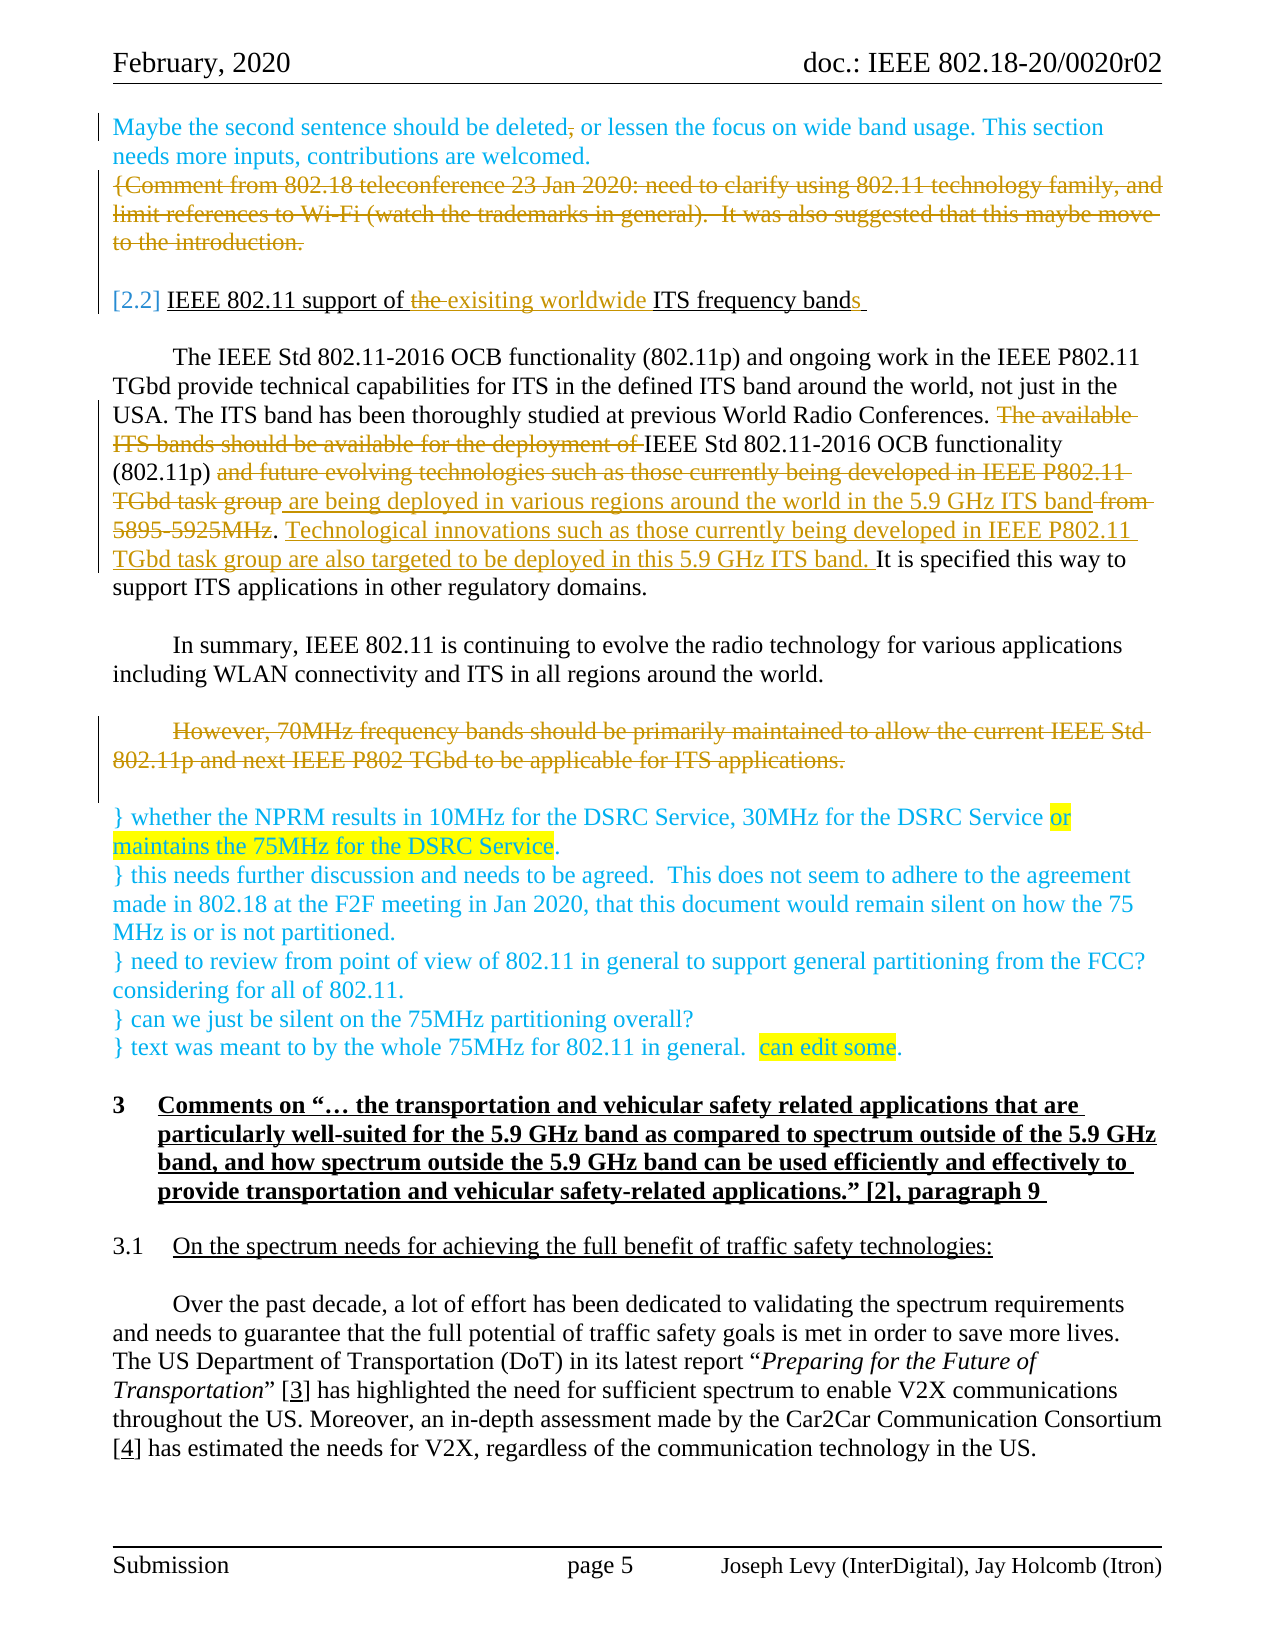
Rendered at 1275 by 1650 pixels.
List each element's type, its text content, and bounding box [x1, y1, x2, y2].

text } whether the NPRM results in 10MHz for the DSRC Service, 30MHz for the DSRC Service or maintains the 75MHz for the DSRC Service. [112, 802, 1162, 860]
text Over the past decade, a lot of effort has been dedicated to validating the spectrum requirements and needs to guarantee that the full potential of traffic safety goals is met in order to save more lives. The US Department of Transportation (DoT) in its latest report “Preparing for the Future of Transportation” [3] has highlighted the need for sufficient spectrum to enable V2X communications throughout the US. Moreover, an in-depth assessment made by the Car2Car Communication Consortium [4] has estimated the needs for V2X, regardless of the communication technology in the US. [112, 1289, 1162, 1461]
text In summary, IEEE 802.11 is continuing to evolve the radio technology for various applications including WLAN connectivity and ITS in all regions around the world. [112, 630, 1162, 687]
subtitle On the spectrum needs for achieving the full benefit of traffic safety technologies: [112, 1231, 1162, 1260]
text } need to review from point of view of 802.11 in general to support general partitioning from the FCC? considering for all of 802.11. [112, 946, 1162, 1004]
text } text was meant to by the whole 75MHz for 802.11 in general. can edit some. [112, 1032, 1162, 1061]
text } can we just be silent on the 75MHz partitioning overall? [112, 1004, 1162, 1032]
subtitle IEEE 802.11 support of ITS frequency band [112, 285, 1162, 314]
text } this needs further discussion and needs to be agreed. This does not seem to adhere to the agreement made in 802.18 at the F2F meeting in Jan 2020, that this document would remain silent on how the 75 MHz is or is not partitioned. [112, 860, 1162, 946]
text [112, 112, 1162, 170]
text The IEEE Std 802.11-2016 OCB functionality (802.11p) and ongoing work in the IEEE P802.11 TGbd provide technical capabilities for ITS in the defined ITS band around the world, not just in the USA. The ITS band has been thoroughly studied at previous World Radio Conferences. IEEE Std 802.11-2016 OCB functionality (802.11p) . It is specified this way to support ITS applications in other regulatory domains. [112, 342, 1162, 601]
subtitle Comments on “… the transportation and vehicular safety related applications that are particularly well-suited for the 5.9 GHz band as compared to spectrum outside of the 5.9 GHz band, and how spectrum outside the 5.9 GHz band can be used efficiently and effectively to provide transportation and vehicular safety-related applications.” [2], paragraph 9 [112, 1090, 1162, 1205]
